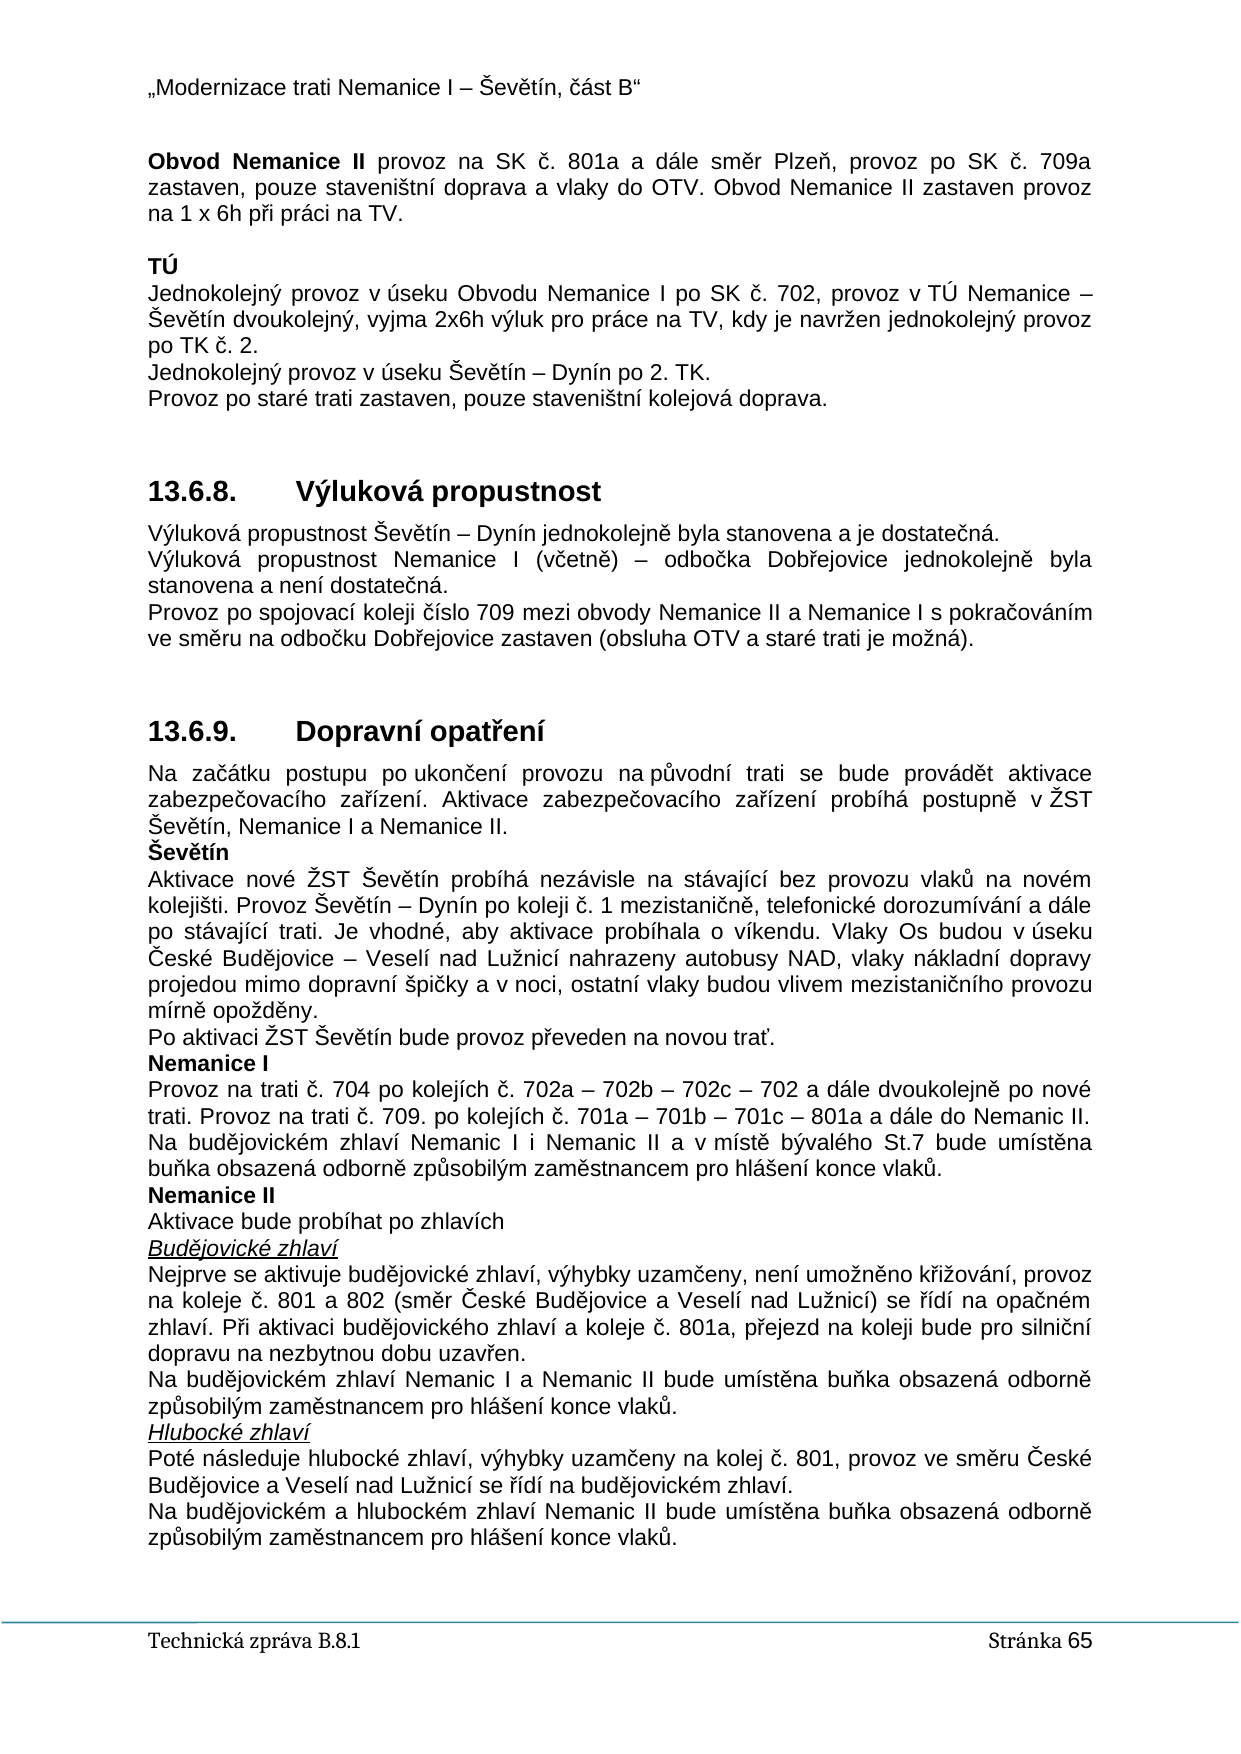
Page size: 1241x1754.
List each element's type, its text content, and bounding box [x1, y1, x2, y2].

text Provoz na trati č. 704 po kolejích č. 702a – 702b – 702c – 702 a dále dvoukolejně po nové trati. Provoz na trati č. 709. po kolejích č. 701a – 701b – 701c – 801a a dále do Nemanic II. Na budějovickém zhlaví Nemanic I i Nemanic II a v místě bývalého St.7 bude umístěna buňka obsazená odborně způsobilým zaměstnancem pro hlášení konce vlaků. [148, 1076, 1092, 1182]
text Výluková propustnost Ševětín – Dynín jednokolejně byla stanovena a je dostatečná. [148, 520, 1092, 546]
text Obvod Nemanice II provoz na SK č. 801a a dále směr Plzeň, provoz po SK č. 709a zastaven, pouze staveništní doprava a vlaky do OTV. Obvod Nemanice II zastaven provoz na 1 x 6h při práci na TV. [148, 148, 1092, 227]
subtitle Výluková propustnost [148, 474, 1092, 507]
text Nemanice II [148, 1182, 1092, 1208]
text Po aktivaci ŽST Ševětín bude provoz převeden na novou trať. [148, 1024, 1092, 1050]
text Na budějovickém zhlaví Nemanic I a Nemanic II bude umístěna buňka obsazená odborně způsobilým zaměstnancem pro hlášení konce vlaků. [148, 1366, 1092, 1419]
text Na začátku postupu po ukončení provozu na původní trati se bude provádět aktivace zabezpečovacího zařízení. Aktivace zabezpečovacího zařízení probíhá postupně v ŽST Ševětín, Nemanice I a Nemanice II. [148, 760, 1092, 839]
text Provoz po staré trati zastaven, pouze staveništní kolejová doprava. [148, 385, 1092, 411]
text Jednokolejný provoz v úseku Ševětín – Dynín po 2. TK. [148, 358, 1092, 385]
text Jednokolejný provoz v úseku Obvodu Nemanice I po SK č. 702, provoz v TÚ Nemanice – Ševětín dvoukolejný, vyjma 2x6h výluk pro práce na TV, kdy je navržen jednokolejný provoz po TK č. 2. [148, 279, 1092, 358]
text Nemanice I [148, 1050, 1092, 1076]
subtitle Dopravní opatření [148, 714, 1092, 748]
text Aktivace bude probíhat po zhlavích [148, 1208, 1092, 1234]
text Ševětín [148, 839, 1092, 866]
text Provoz po spojovací koleji číslo 709 mezi obvody Nemanice II a Nemanice I s pokračováním ve směru na odbočku Dobřejovice zastaven (obsluha OTV a staré trati je možná). [148, 599, 1092, 652]
text Na budějovickém a hlubockém zhlaví Nemanic II bude umístěna buňka obsazená odborně způsobilým zaměstnancem pro hlášení konce vlaků. [148, 1498, 1092, 1551]
text TÚ [148, 253, 1092, 279]
text Budějovické zhlaví [148, 1234, 1092, 1261]
text Aktivace nové ŽST Ševětín probíhá nezávisle na stávající bez provozu vlaků na novém kolejišti. Provoz Ševětín – Dynín po koleji č. 1 mezistaničně, telefonické dorozumívání a dále po stávající trati. Je vhodné, aby aktivace probíhala o víkendu. Vlaky Os budou v úseku České Budějovice – Veselí nad Lužnicí nahrazeny autobusy NAD, vlaky nákladní dopravy projedou mimo dopravní špičky a v noci, ostatní vlaky budou vlivem mezistaničního provozu mírně opožděny. [148, 866, 1092, 1024]
text Výluková propustnost Nemanice I (včetně) – odbočka Dobřejovice jednokolejně byla stanovena a není dostatečná. [148, 546, 1092, 599]
text Poté následuje hlubocké zhlaví, výhybky uzamčeny na kolej č. 801, provoz ve směru České Budějovice a Veselí nad Lužnicí se řídí na budějovickém zhlaví. [148, 1445, 1092, 1498]
text Nejprve se aktivuje budějovické zhlaví, výhybky uzamčeny, není umožněno křižování, provoz na koleje č. 801 a 802 (směr České Budějovice a Veselí nad Lužnicí) se řídí na opačném zhlaví. Při aktivaci budějovického zhlaví a koleje č. 801a, přejezd na koleji bude pro silniční dopravu na nezbytnou dobu uzavřen. [148, 1261, 1092, 1366]
text Hlubocké zhlaví [148, 1419, 1092, 1445]
